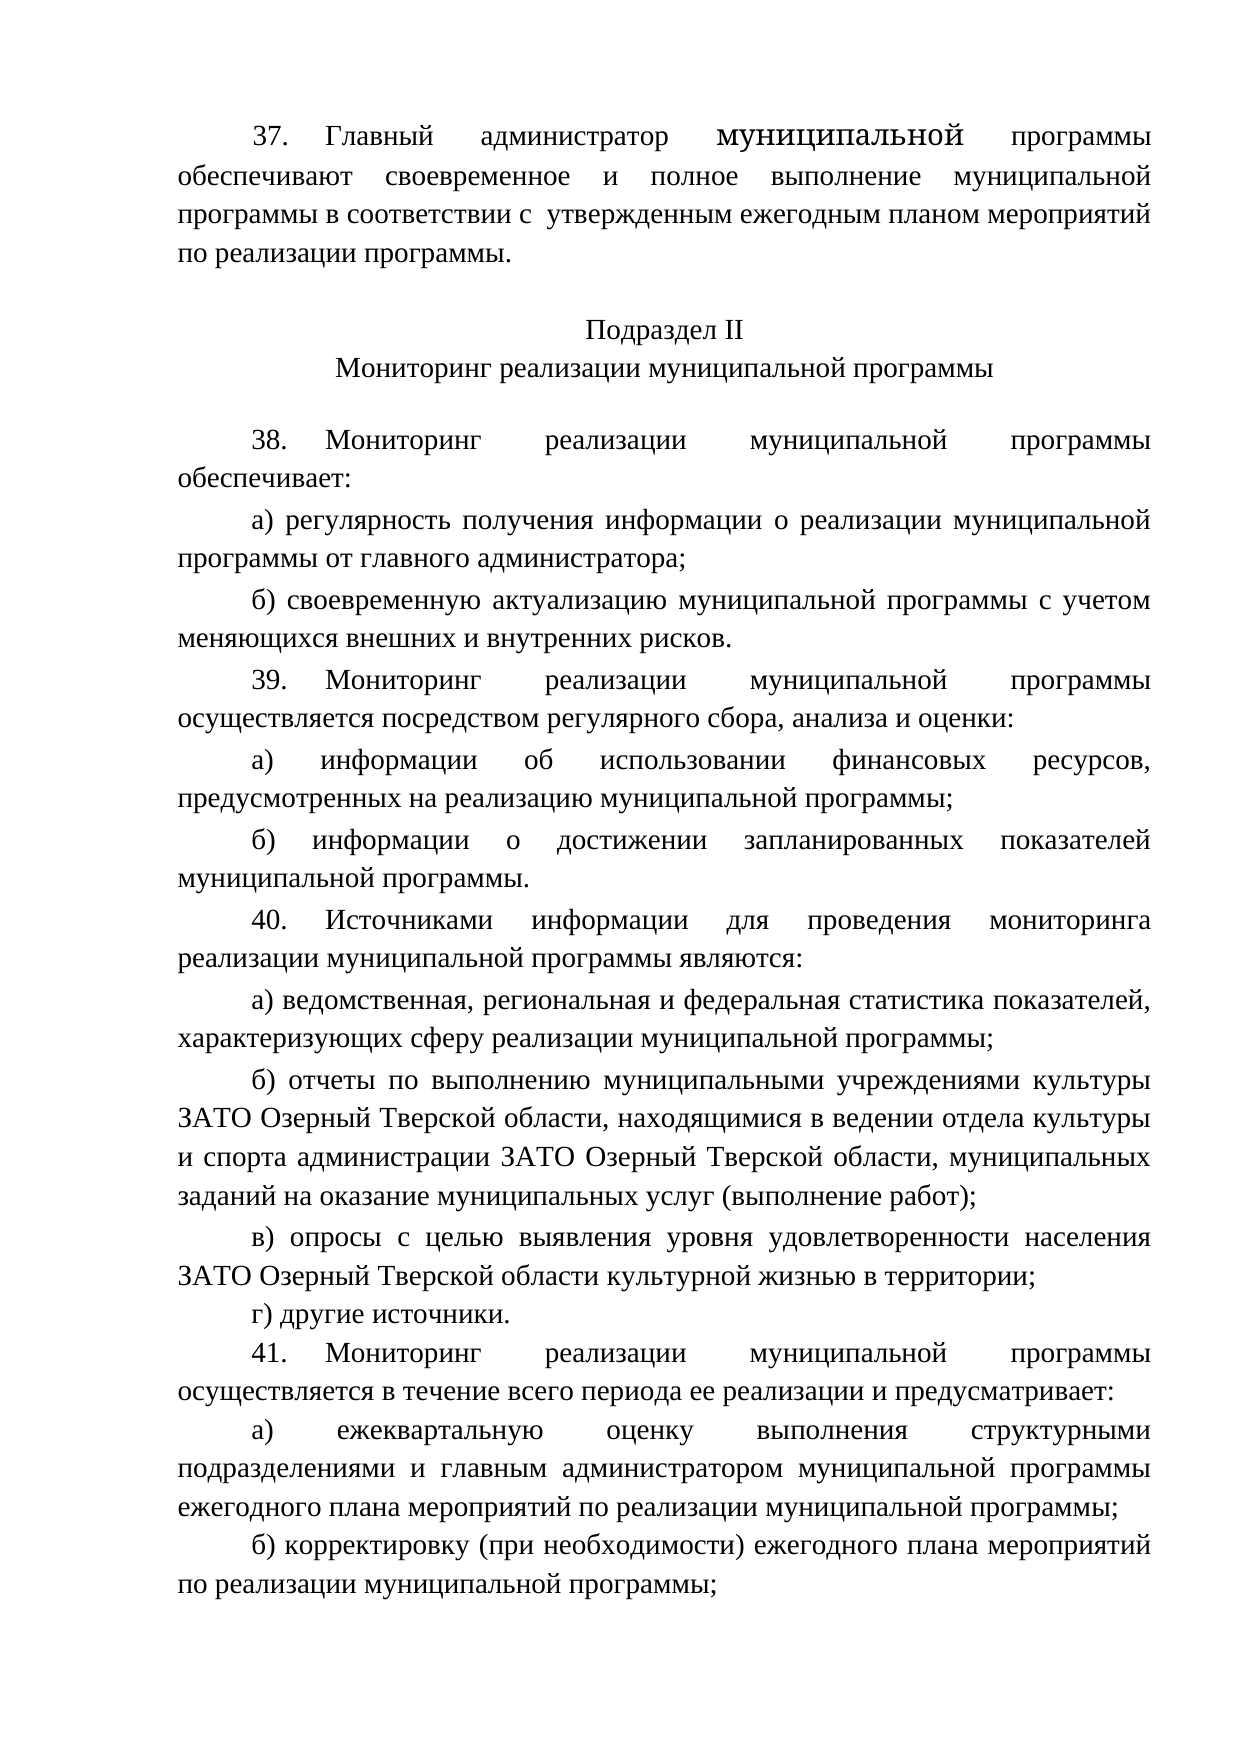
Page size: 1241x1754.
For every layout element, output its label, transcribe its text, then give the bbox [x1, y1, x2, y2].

text 41. Мониторинг реализации муниципальной программы осуществляется в течение всего периода ее реализации и предусматривает: [177, 1335, 1152, 1407]
text б) информации о достижении запланированных показателей муниципальной программы. [177, 822, 1152, 894]
text б) корректировку (при необходимости) ежегодного плана мероприятий по реализации муниципальной программы; [177, 1527, 1152, 1599]
text Мониторинг реализации муниципальной программы [177, 350, 1152, 384]
text 40. Источниками информации для проведения мониторинга реализации муниципальной программы являются: [177, 902, 1152, 974]
text в) опросы с целью выявления уровня удовлетворенности населения ЗАТО Озерный Тверской области культурной жизнью в территории; [177, 1219, 1152, 1291]
text а) регулярность получения информации о реализации муниципальной программы от главного администратора; [177, 502, 1152, 574]
text 39. Мониторинг реализации муниципальной программы осуществляется посредством регулярного сбора, анализа и оценки: [177, 662, 1152, 734]
text б) отчеты по выполнению муниципальными учреждениями культуры ЗАТО Озерный Тверской области, находящимися в ведении отдела культуры и спорта администрации ЗАТО Озерный Тверской области, муниципальных заданий на оказание муниципальных услуг (выполнение работ); [177, 1062, 1152, 1211]
text г) другие источники. [177, 1296, 1152, 1330]
text а) информации об использовании финансовых ресурсов, предусмотренных на реализацию муниципальной программы; [177, 742, 1152, 814]
text б) своевременную актуализацию муниципальной программы с учетом меняющихся внешних и внутренних рисков. [177, 582, 1152, 654]
text 38. Мониторинг реализации муниципальной программы обеспечивает: [177, 422, 1152, 494]
text а) ведомственная, региональная и федеральная статистика показателей, характеризующих сферу реализации муниципальной программы; [177, 982, 1152, 1054]
text а) ежеквартальную оценку выполнения структурными подразделениями и главным администратором муниципальной программы ежегодного плана мероприятий по реализации муниципальной программы; [177, 1412, 1152, 1522]
text 37. Главный администратор муниципальной программы обеспечивают своевременное и полное выполнение муниципальной программы в соответствии с утвержденным ежегодным планом мероприятий по реализации программы. [177, 118, 1152, 268]
text Подраздел II [177, 312, 1152, 345]
